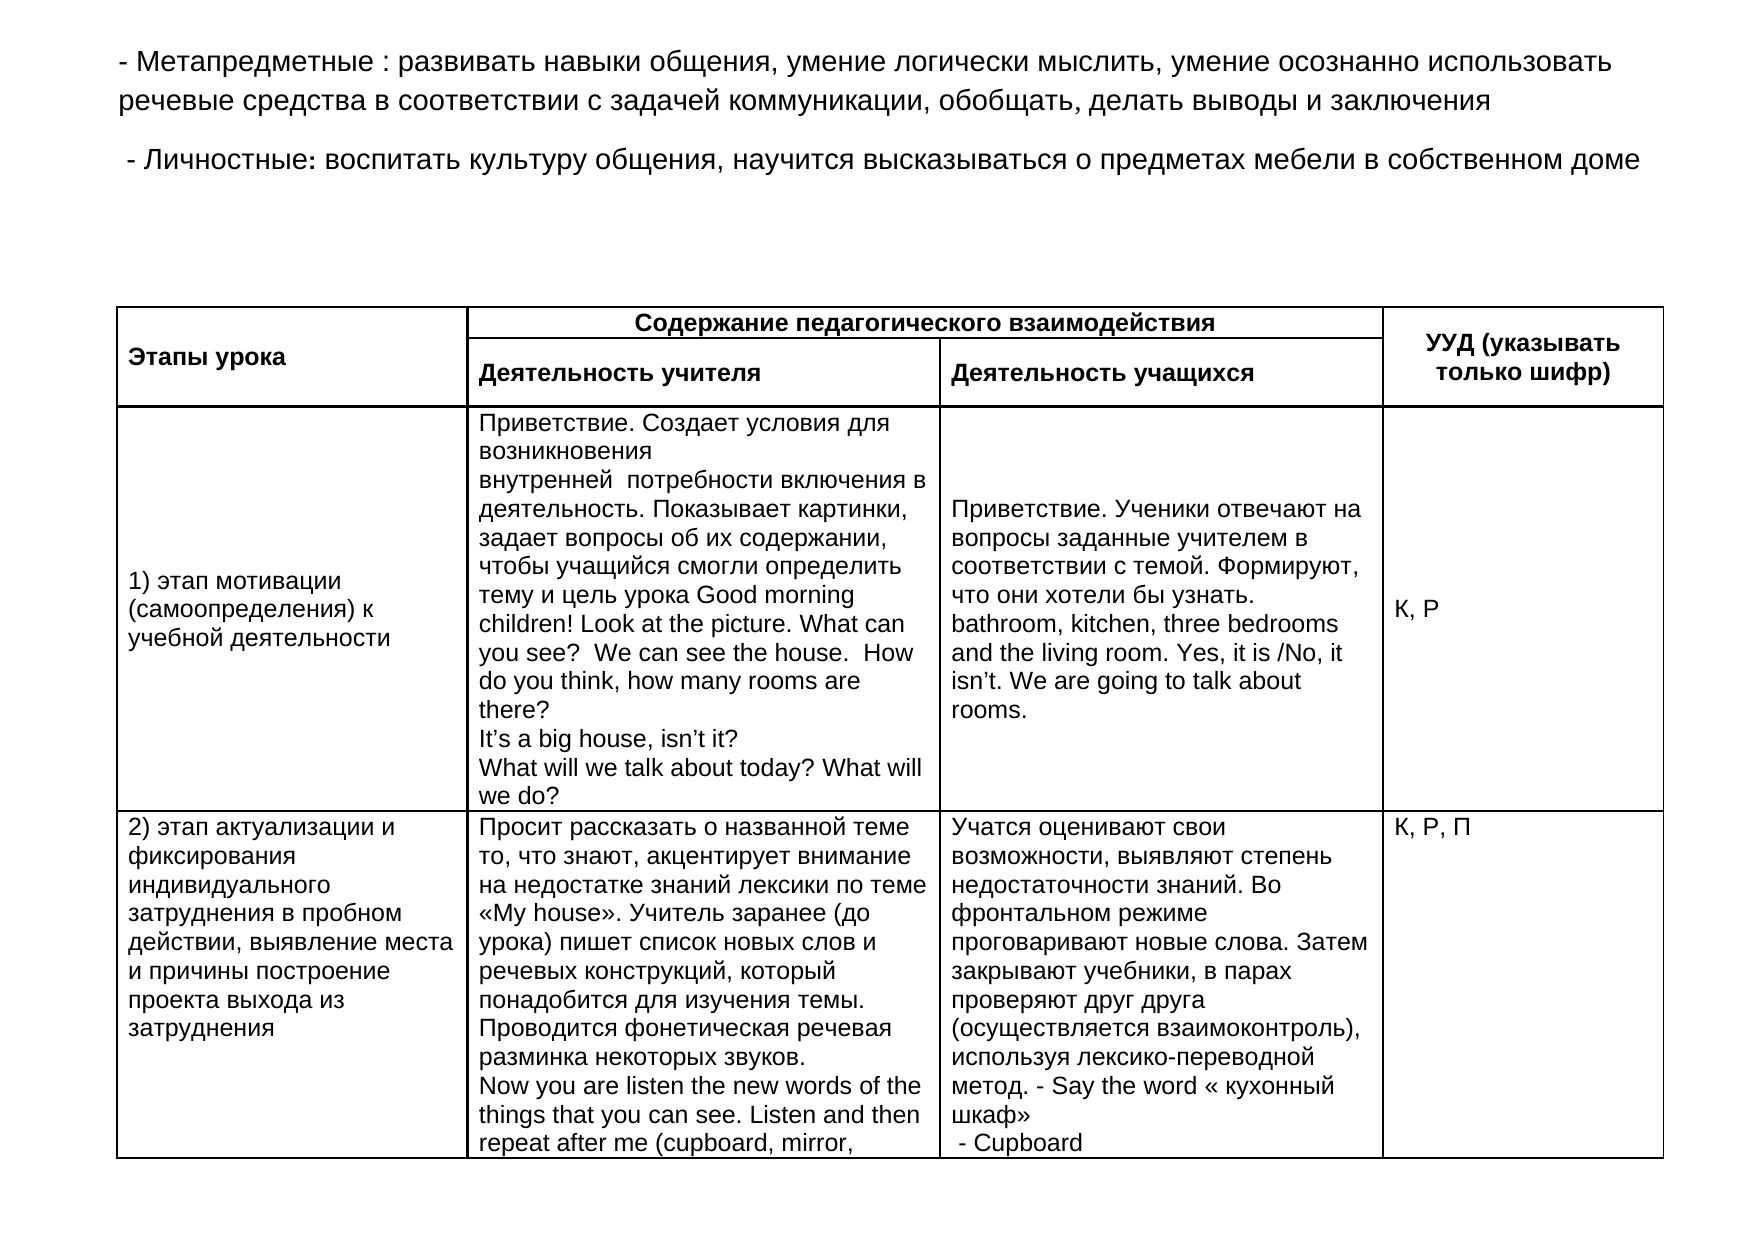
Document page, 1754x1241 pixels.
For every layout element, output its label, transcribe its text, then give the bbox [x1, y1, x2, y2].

table_cell К, Р, П [1384, 812, 1663, 1157]
table_cell К, P [1384, 408, 1663, 810]
table_header Содержание педагогического взаимодействия [469, 308, 1382, 337]
table_cell Деятельность учителя [469, 339, 939, 405]
table_header Этапы урока [118, 308, 466, 405]
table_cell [118, 812, 466, 1157]
text - Метапредметные : развивать навыки общения, умение логически мыслить, умение осознанно использовать речевые средства в соответствии с задачей коммуникации, обобщать, делать выводы и заключения [118, 44, 1695, 117]
table_cell Приветствие. Ученики отвечают на вопросы заданные учителем в соответствии с темой. Формируют, что они хотели бы узнать. bathroom, kitchen, three bedrooms and the living room. Yes, it is /No, it isn’t. We are going to talk about rooms. [941, 408, 1382, 810]
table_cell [941, 812, 1382, 1157]
text - Личностные: воспитать культуру общения, научится высказываться о предметах мебели в собственном доме [126, 142, 1687, 176]
table_cell Деятельность учащихся [941, 339, 1382, 405]
table_cell 1) этап мотивации (самоопределения) к учебной деятельности [118, 408, 466, 810]
table_cell Приветствие. Создает условия для возникновения внутренней потребности включения в деятельность. Показывает картинки, задает вопросы об их содержании, чтобы учащийся смогли определить тему и цель урока Good morning children! Look at the picture. What can you see? We can see the house. How do you think, how many rooms are there? It’s a big house, isn’t it? What will we talk about today? What will we do? [469, 408, 939, 810]
table_header УУД (указывать только шифр) [1384, 308, 1663, 405]
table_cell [469, 812, 939, 1157]
